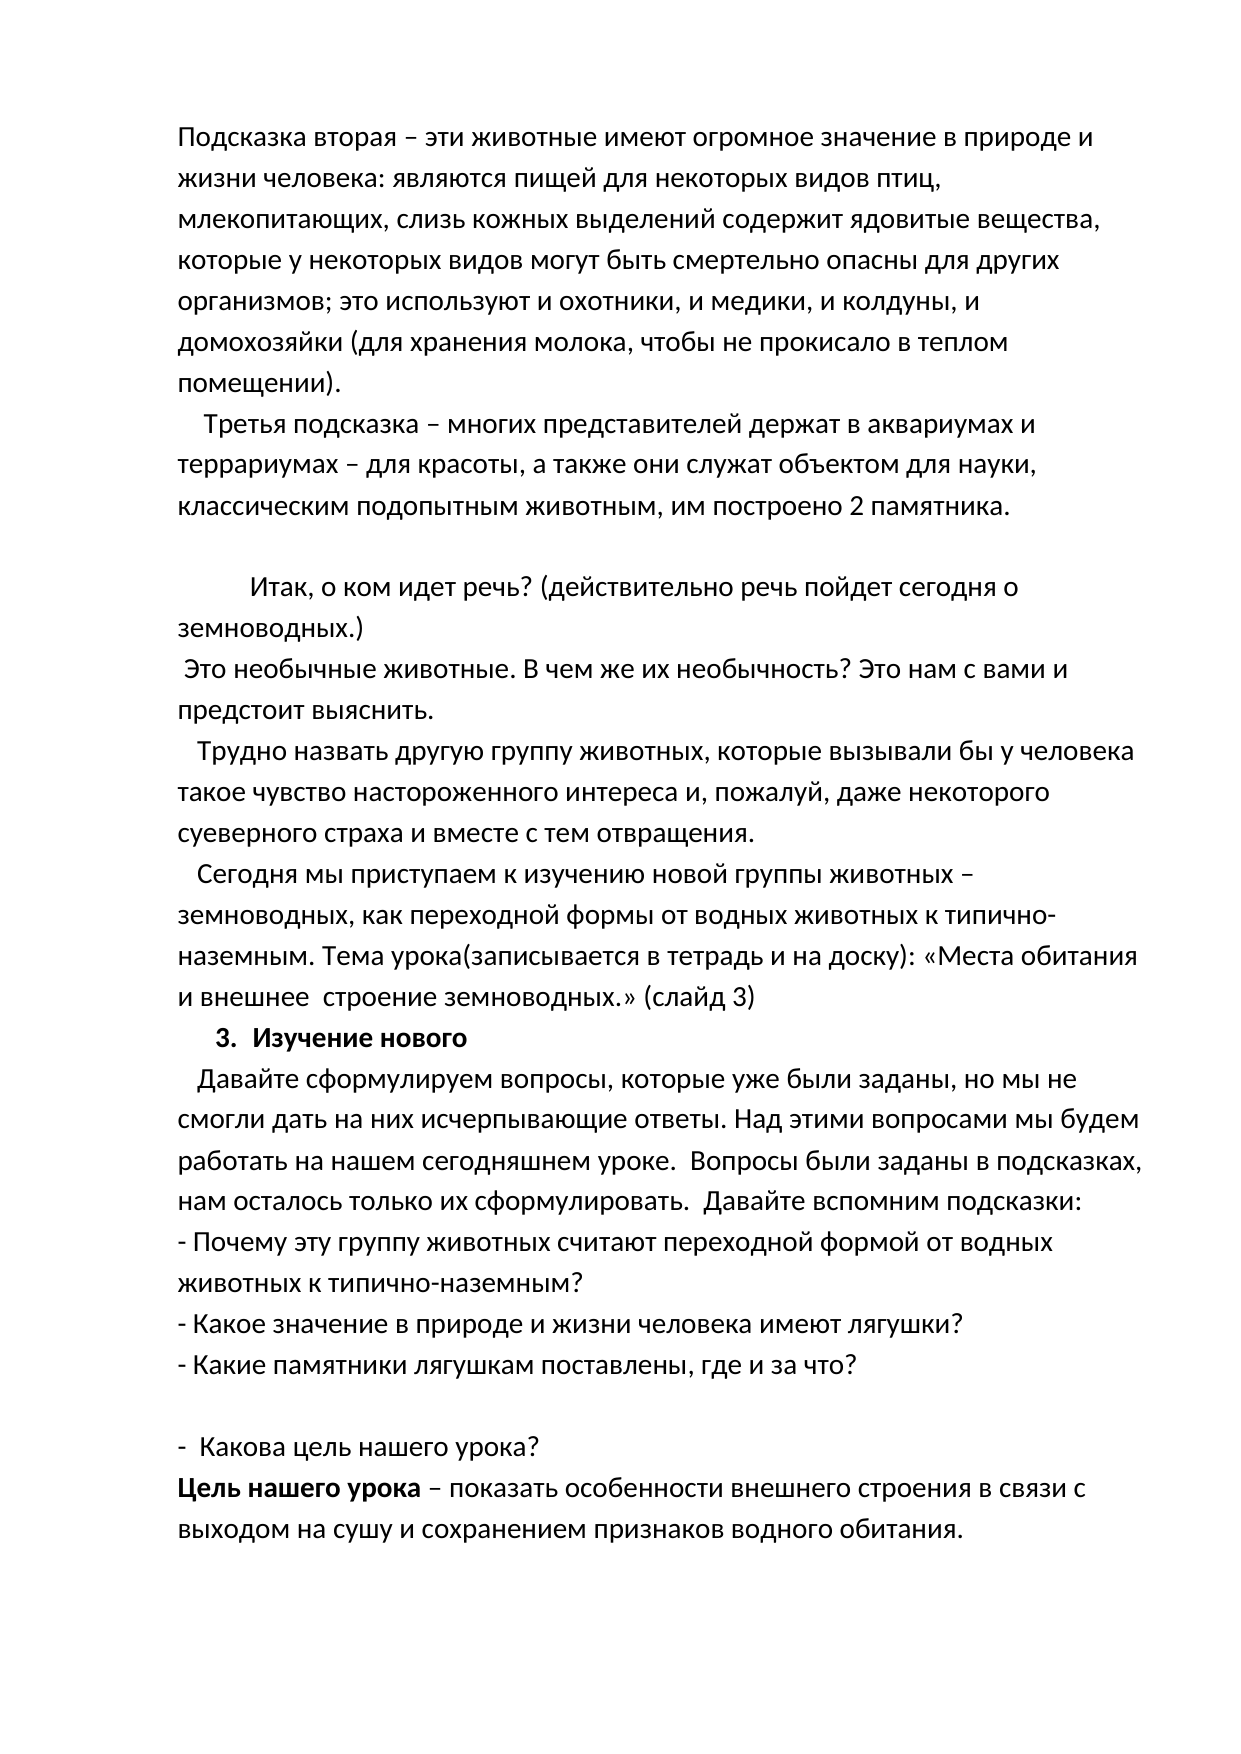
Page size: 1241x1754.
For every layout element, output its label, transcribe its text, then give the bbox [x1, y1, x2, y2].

text Цель нашего урока – показать особенности внешнего строения в связи с выходом на сушу и сохранением признаков водного обитания. [177, 1469, 1152, 1546]
text Сегодня мы приступаем к изучению новой группы животных – земноводных, как переходной формы от водных животных к типично-наземным. Тема урока(записывается в тетрадь и на доску): «Места обитания и внешнее строение земноводных.» (слайд 3) [177, 855, 1152, 1013]
text Подсказка вторая – эти животные имеют огромное значение в природе и жизни человека: являются пищей для некоторых видов птиц, млекопитающих, слизь кожных выделений содержит ядовитые вещества, которые у некоторых видов могут быть смертельно опасны для других организмов; это используют и охотники, и медики, и колдуны, и домохозяйки (для хранения молока, чтобы не прокисало в теплом помещении). [177, 118, 1152, 399]
text Давайте сформулируем вопросы, которые уже были заданы, но мы не смогли дать на них исчерпывающие ответы. Над этими вопросами мы будем работать на нашем сегодняшнем уроке. Вопросы были заданы в подсказках, нам осталось только их сформулировать. Давайте вспомним подсказки: [177, 1060, 1152, 1218]
text - Какие памятники лягушкам поставлены, где и за что? [177, 1346, 1152, 1382]
text - Почему эту группу животных считают переходной формой от водных животных к типично-наземным? [177, 1223, 1152, 1300]
text Трудно назвать другую группу животных, которые вызывали бы у человека такое чувство настороженного интереса и, пожалуй, даже некоторого суеверного страха и вместе с тем отвращения. [177, 732, 1152, 850]
text Итак, о ком идет речь? (действительно речь пойдет сегодня о земноводных.) [177, 568, 1152, 645]
text - Какова цель нашего урока? [177, 1428, 1152, 1464]
list Изучение нового [215, 1019, 1152, 1054]
text Это необычные животные. В чем же их необычность? Это нам с вами и предстоит выяснить. [177, 650, 1152, 727]
text Третья подсказка – многих представителей держат в аквариумах и террариумах – для красоты, а также они служат объектом для науки, классическим подопытным животным, им построено 2 памятника. [177, 405, 1152, 522]
text - Какое значение в природе и жизни человека имеют лягушки? [177, 1305, 1152, 1341]
